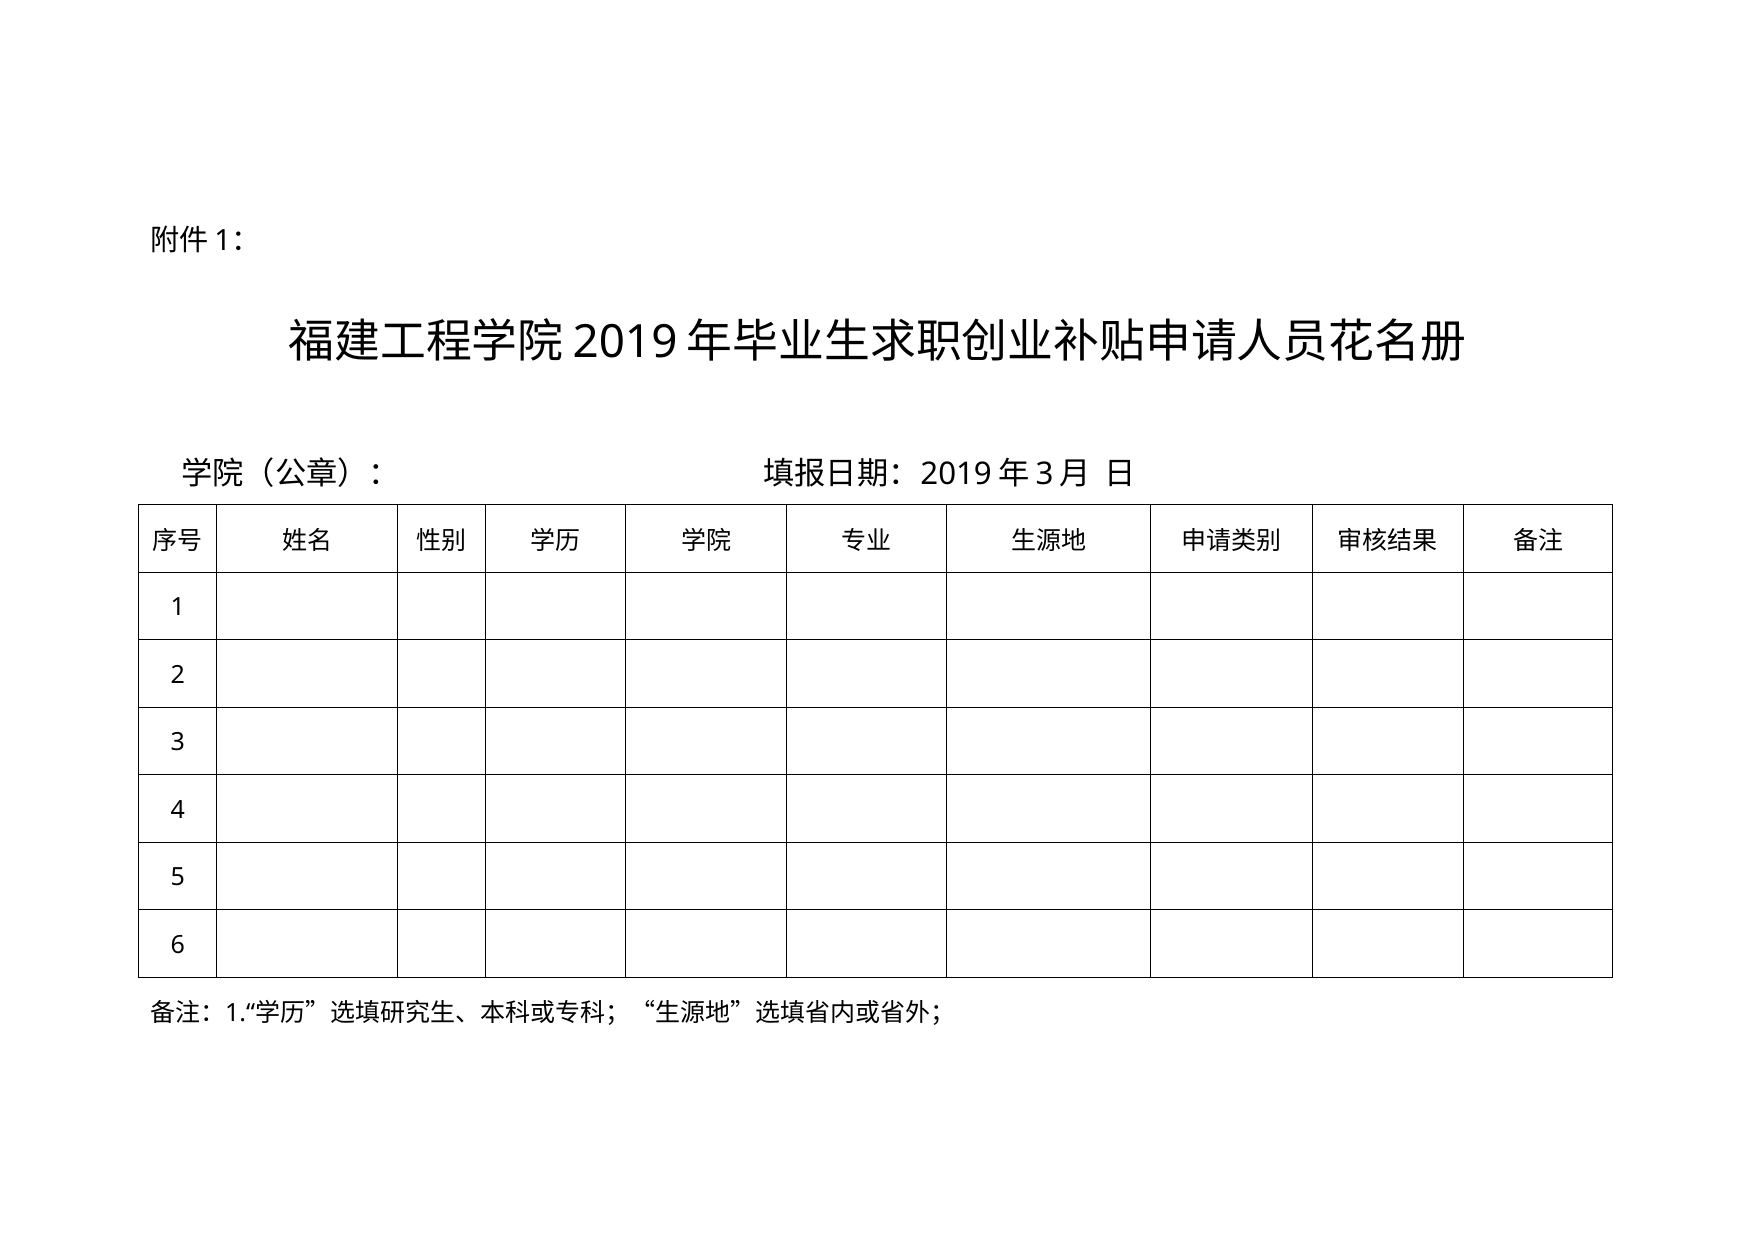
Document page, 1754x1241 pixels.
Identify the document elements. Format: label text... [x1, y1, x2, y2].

table_cell [1151, 640, 1312, 707]
table_cell [398, 775, 485, 842]
table_cell [398, 640, 485, 707]
text 附件1： [150, 205, 1604, 271]
table_cell [1313, 573, 1463, 639]
table_cell [486, 640, 625, 707]
table_cell [217, 640, 397, 707]
table_cell [1313, 843, 1463, 909]
table_cell 6 [139, 910, 216, 977]
table_cell [626, 573, 786, 639]
table_cell [947, 775, 1150, 842]
table_cell [1464, 708, 1612, 774]
table_cell 3 [139, 708, 216, 774]
table_header 序号 [139, 505, 216, 572]
table_cell [1151, 708, 1312, 774]
table_cell [1313, 640, 1463, 707]
table_header 审核结果 [1313, 505, 1463, 572]
text 学院（公章）： 填报日期：2019年3月 日 [150, 438, 1604, 504]
table_cell [217, 708, 397, 774]
table_cell [1464, 640, 1612, 707]
table_header 性别 [398, 505, 485, 572]
table_header 生源地 [947, 505, 1150, 572]
table_header 学历 [486, 505, 625, 572]
table_cell [947, 640, 1150, 707]
table_cell [947, 708, 1150, 774]
table_cell [1151, 843, 1312, 909]
table_cell [217, 910, 397, 977]
text 福建工程学院2019年毕业生求职创业补贴申请人员花名册 [150, 288, 1604, 388]
table_cell [1151, 573, 1312, 639]
text 备注：1.“学历”选填研究生、本科或专科；“生源地”选填省内或省外； [150, 978, 1604, 1044]
table_cell [217, 775, 397, 842]
table_cell [787, 910, 946, 977]
table_cell [217, 843, 397, 909]
table_cell [626, 775, 786, 842]
table_header 学院 [626, 505, 786, 572]
table_cell 5 [139, 843, 216, 909]
table_cell [217, 573, 397, 639]
table_cell [1313, 708, 1463, 774]
table_cell 2 [139, 640, 216, 707]
table_cell [787, 640, 946, 707]
table_cell 1 [139, 573, 216, 639]
table_cell [1464, 910, 1612, 977]
table_cell [398, 573, 485, 639]
table_cell [787, 775, 946, 842]
table_cell [947, 843, 1150, 909]
table_cell [626, 640, 786, 707]
table_cell [787, 573, 946, 639]
table_cell [398, 843, 485, 909]
table_header 专业 [787, 505, 946, 572]
table_header 备注 [1464, 505, 1612, 572]
table_cell [947, 910, 1150, 977]
table_cell [1464, 843, 1612, 909]
table_cell [1313, 775, 1463, 842]
table_header 申请类别 [1151, 505, 1312, 572]
table_cell [1464, 775, 1612, 842]
table_cell [486, 573, 625, 639]
table_cell [486, 843, 625, 909]
table_cell [1464, 573, 1612, 639]
table_cell [626, 910, 786, 977]
table_cell [398, 708, 485, 774]
table_cell [486, 775, 625, 842]
table_cell [398, 910, 485, 977]
table_cell [486, 910, 625, 977]
table_cell [626, 708, 786, 774]
table_cell [787, 843, 946, 909]
table_cell [1151, 910, 1312, 977]
table_header 姓名 [217, 505, 397, 572]
table_cell [1313, 910, 1463, 977]
table_cell [486, 708, 625, 774]
table_cell [947, 573, 1150, 639]
table_cell [787, 708, 946, 774]
table_cell 4 [139, 775, 216, 842]
table_cell [626, 843, 786, 909]
table_cell [1151, 775, 1312, 842]
